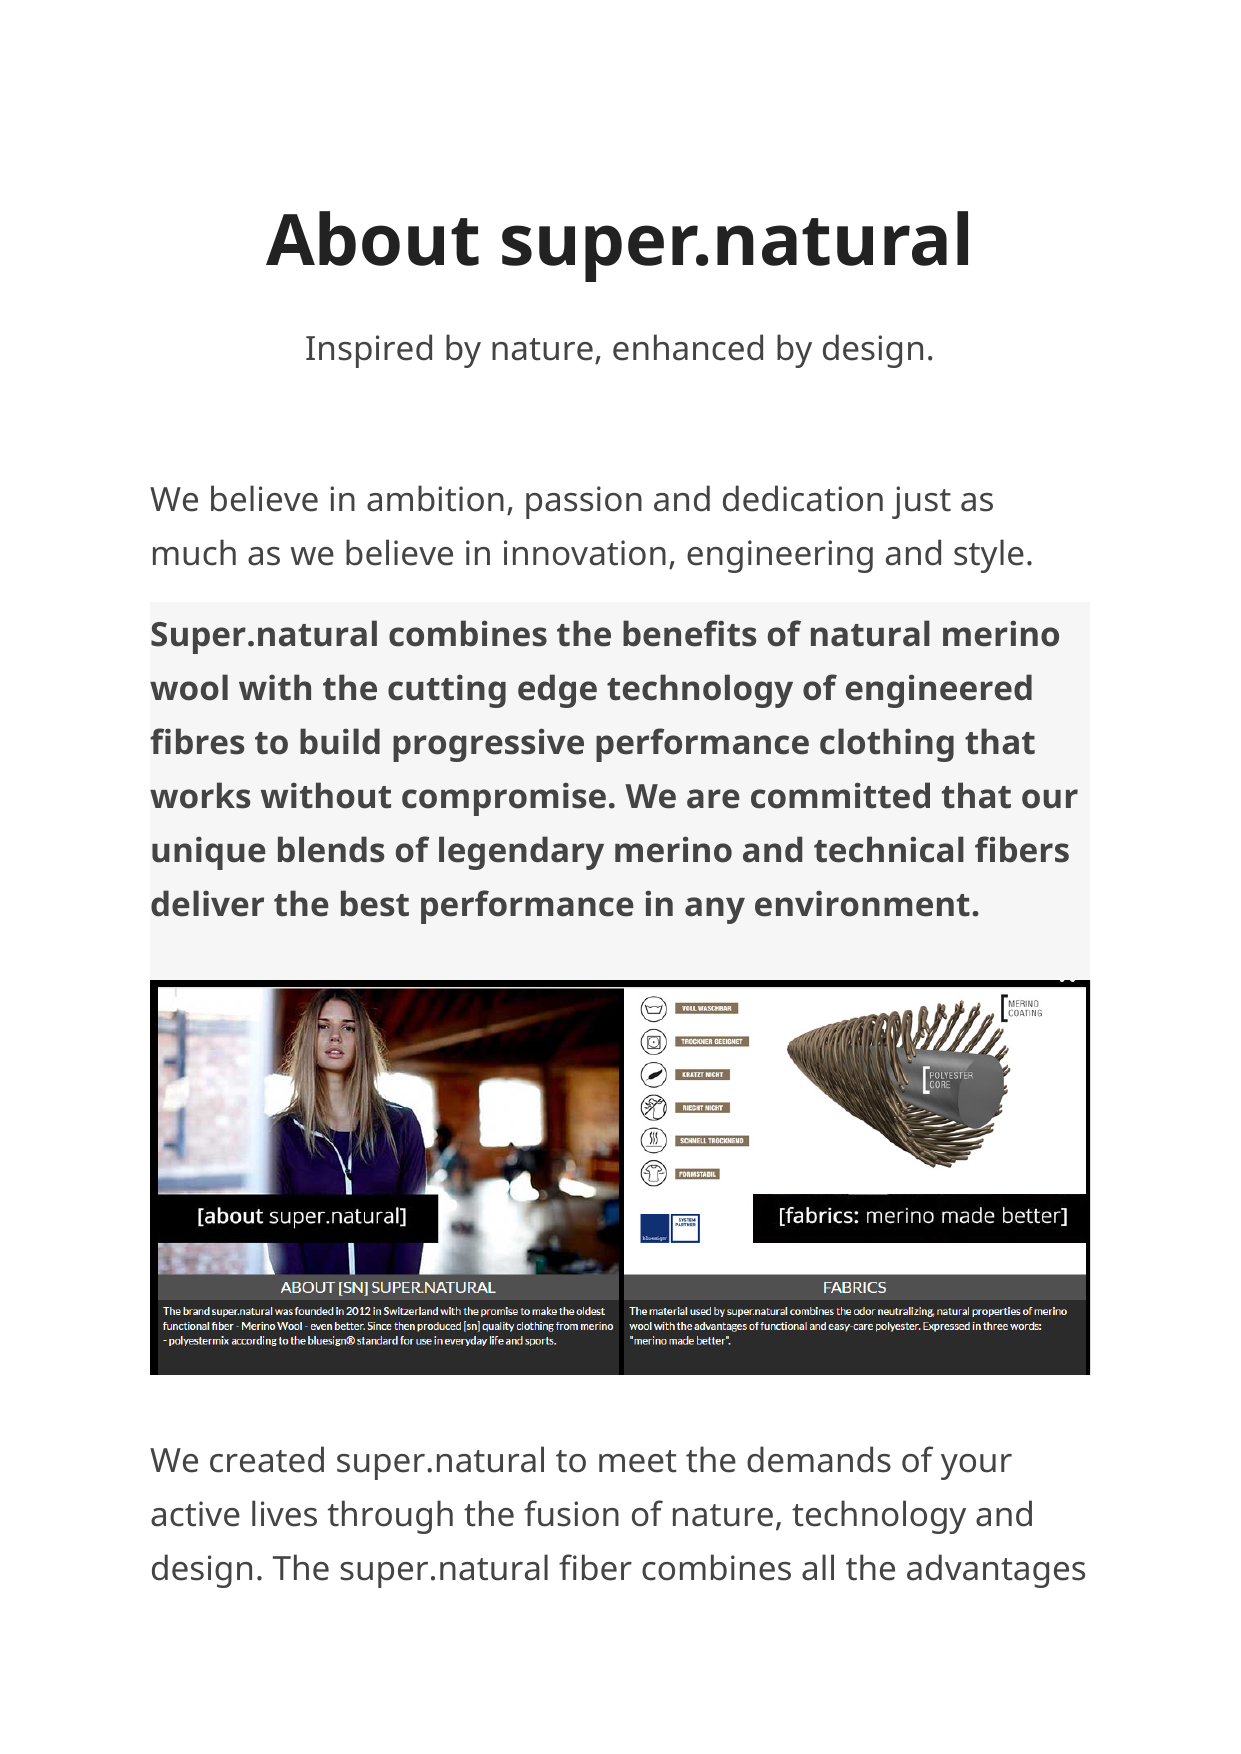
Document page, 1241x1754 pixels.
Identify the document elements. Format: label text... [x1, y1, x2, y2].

picture [150, 980, 1091, 1375]
text We believe in ambition, passion and dedication just as much as we believe in innovation, engineering and style. [150, 467, 1090, 575]
text Super.natural combines the benefits of natural merino wool with the cutting edge technology of engineered fibres to build progressive performance clothing that works without compromise. We are committed that our unique blends of legendary merino and technical fibers deliver the best performance in any environment. [150, 602, 1090, 926]
text About super.natural Inspired by nature, enhanced by design. [150, 190, 1090, 371]
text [150, 1428, 1090, 1590]
